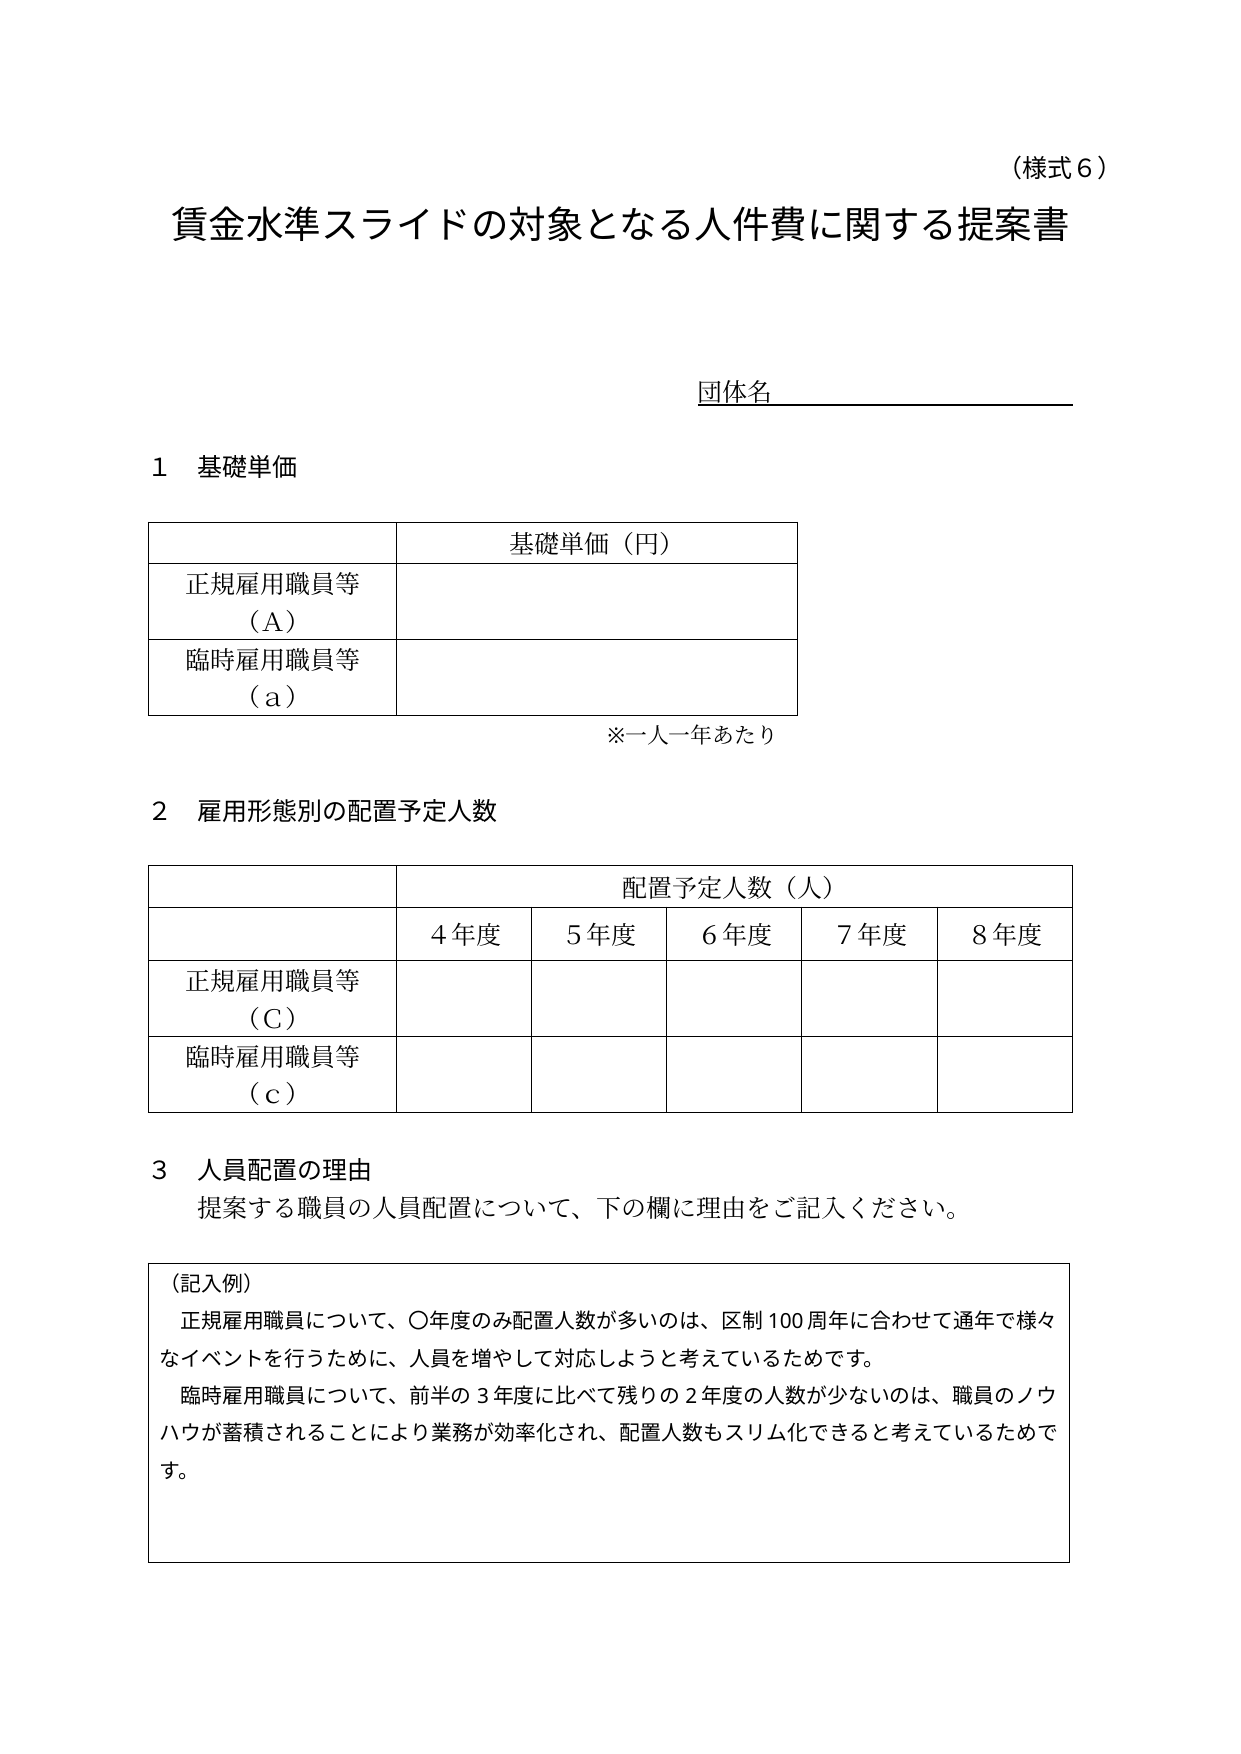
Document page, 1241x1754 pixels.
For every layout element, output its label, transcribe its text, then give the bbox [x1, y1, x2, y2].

table_cell 臨時雇用職員等（ａ） [149, 640, 396, 715]
table_cell ８年度 [938, 908, 1072, 960]
table_header [149, 866, 396, 907]
table_cell [397, 1037, 531, 1112]
table_cell [532, 1037, 666, 1112]
text 賃金水準スライドの対象となる人件費に関する提案書 [148, 185, 1092, 260]
text ※一人一年あたり [148, 716, 1092, 753]
table_header [149, 523, 396, 563]
table_cell ４年度 [397, 908, 531, 960]
table_cell [938, 1037, 1072, 1112]
table_cell [667, 961, 801, 1036]
table_cell [397, 640, 797, 715]
table_cell 正規雇用職員等（Ｃ） [149, 961, 396, 1036]
table_cell ６年度 [667, 908, 801, 960]
table_cell [802, 1037, 937, 1112]
table_header 基礎単価（円） [397, 523, 797, 563]
table_cell [938, 961, 1072, 1036]
table_cell [397, 564, 797, 639]
table_cell ７年度 [802, 908, 937, 960]
table_cell [397, 961, 531, 1036]
text （様式６） [148, 148, 1122, 185]
table_cell 正規雇用職員等（Ａ） [149, 564, 396, 639]
text ３ 人員配置の理由 [148, 1150, 1092, 1188]
table_header （記入例） 正規雇用職員について、〇年度のみ配置人数が多いのは、区制100周年に合わせて通年で様々なイベントを行うために、人員を増やして対応しようと考えているためです。 臨時雇用職員について、前半の3年度に比べて残りの2年度の人数が少ないのは、職員のノウハウが蓄積されることにより業務が効率化され、配置人数もスリム化できると考えているためです。 [149, 1264, 1069, 1562]
table_cell [149, 908, 396, 960]
table_cell [802, 961, 937, 1036]
table_cell [532, 961, 666, 1036]
text １ 基礎単価 [148, 447, 1092, 484]
table_header 配置予定人数（人） [397, 866, 1072, 907]
text 団体名 [698, 372, 1092, 409]
table_cell [667, 1037, 801, 1112]
text ２ 雇用形態別の配置予定人数 [148, 791, 1092, 828]
text 提案する職員の人員配置について、下の欄に理由をご記入ください。 [148, 1188, 1092, 1225]
table_cell 臨時雇用職員等（ｃ） [149, 1037, 396, 1112]
table_cell ５年度 [532, 908, 666, 960]
